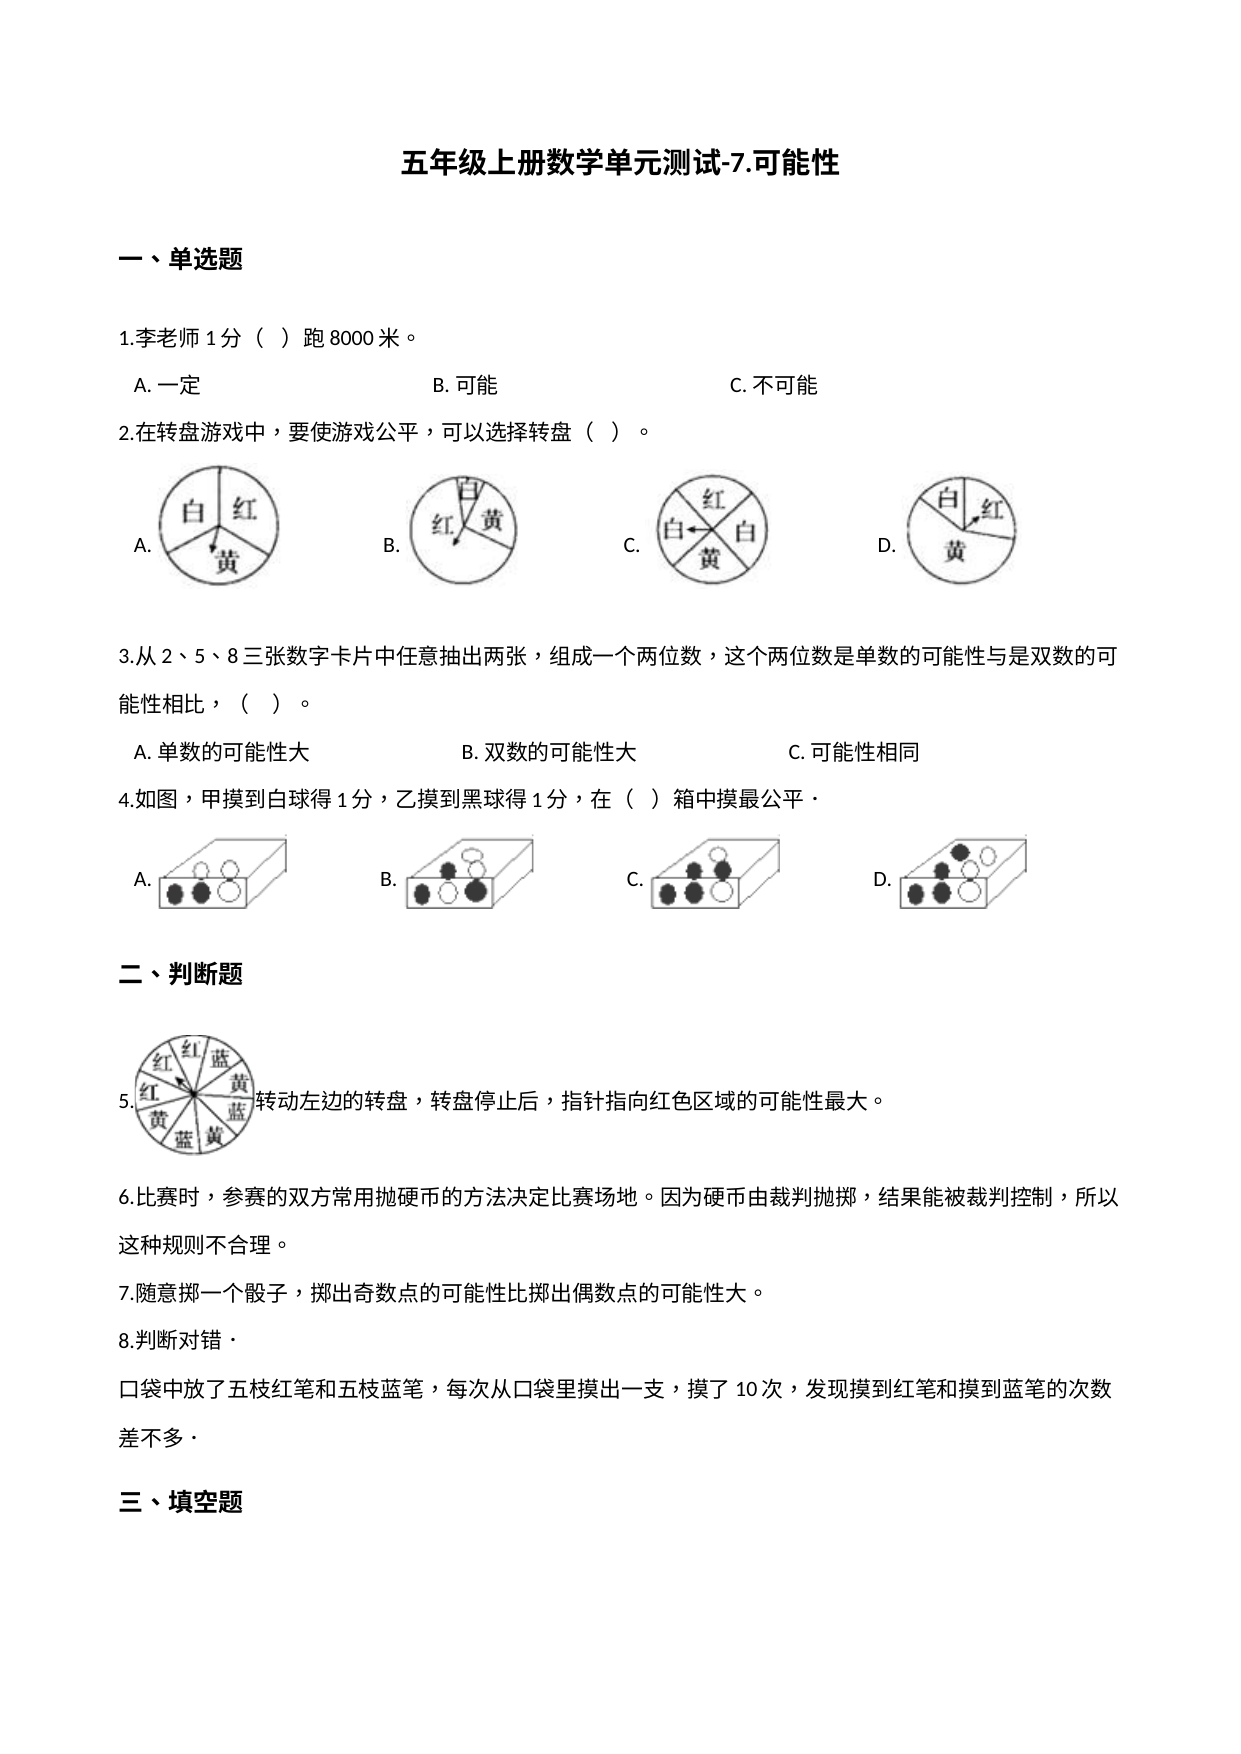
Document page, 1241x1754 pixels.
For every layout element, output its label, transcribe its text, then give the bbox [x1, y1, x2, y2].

picture [645, 469, 775, 589]
picture [157, 830, 287, 909]
text 8.判断对错． 口袋中放了五枝红笔和五枝蓝笔，每次从口袋里摸出一支，摸了10次，发现摸到红笔和摸到蓝笔的次数差不多． [118, 1324, 1122, 1454]
text 7.随意掷一个骰子，掷出奇数点的可能性比掷出偶数点的可能性大。 [118, 1277, 1122, 1309]
text 4.如图，甲摸到白球得1分，乙摸到黑球得1分，在（ ）箱中摸最公平． [118, 783, 1122, 815]
picture [157, 463, 281, 589]
picture [648, 830, 780, 909]
picture [402, 830, 534, 909]
text 五年级上册数学单元测试-7.可能性 [118, 129, 1122, 194]
picture [897, 830, 1027, 909]
text 2.在转盘游戏中，要使游戏公平，可以选择转盘（ ）。 [118, 416, 1122, 448]
picture [901, 471, 1022, 589]
text 一、单选题 [118, 227, 1122, 292]
picture [134, 1035, 256, 1156]
text 三、填空题 [118, 1469, 1122, 1534]
text 5.转动左边的转盘，转盘停止后，指针指向红色区域的可能性最大。 [118, 1036, 1122, 1166]
text 1.李老师1分（ ）跑8000米。 [118, 321, 1122, 354]
picture [405, 474, 521, 589]
text 3.从2、5、8三张数字卡片中任意抽出两张，组成一个两位数，这个两位数是单数的可能性与是双数的可能性相比，（ ）。 [118, 639, 1122, 721]
text A. 一定 B. 可能 C. 不可能 [134, 369, 1122, 401]
text 二、判断题 [118, 941, 1122, 1006]
text A. 单数的可能性大 B. 双数的可能性大 C. 可能性相同 [134, 735, 1122, 768]
text 6.比赛时，参赛的双方常用抛硬币的方法决定比赛场地。因为硬币由裁判抛掷，结果能被裁判控制，所以这种规则不合理。 [118, 1180, 1122, 1262]
